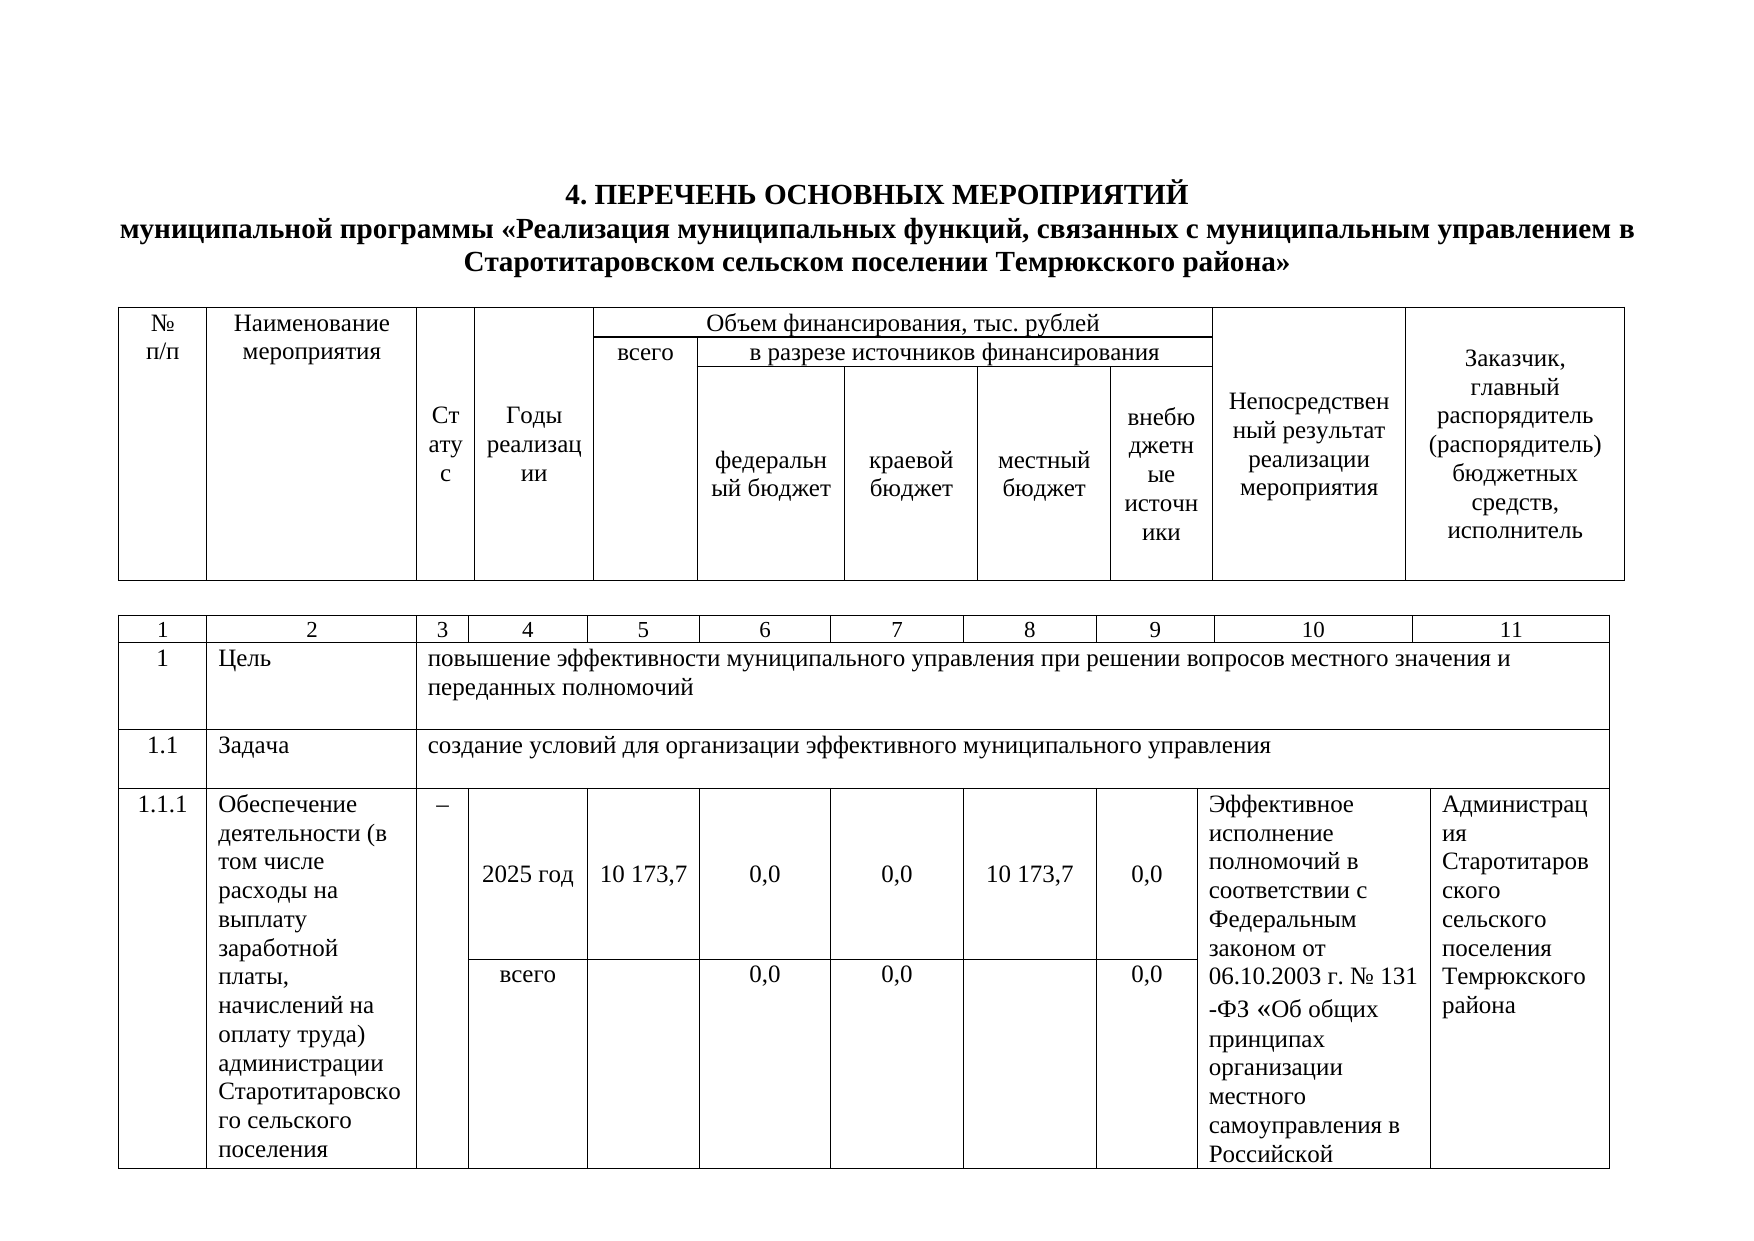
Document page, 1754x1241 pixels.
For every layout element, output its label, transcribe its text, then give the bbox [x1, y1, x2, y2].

table_cell 1.1 [119, 730, 206, 788]
table_cell краевой бюджет [845, 367, 977, 580]
table_header 4 [469, 616, 587, 642]
table_cell 0,0 [1097, 960, 1197, 1167]
table_header 5 [588, 616, 699, 642]
table_cell 1.1.1 [119, 789, 206, 1167]
table_cell [588, 960, 699, 1167]
table_cell 0,0 [1097, 789, 1197, 958]
table_cell – [417, 789, 468, 1167]
table_cell федеральный бюджет [698, 367, 844, 580]
table_header 11 [1413, 616, 1609, 642]
table_cell Задача [207, 730, 416, 788]
table_cell всего [469, 960, 587, 1167]
table_header Годы реализации [475, 308, 593, 580]
table_header 10 [1215, 616, 1412, 642]
table_header 1 [119, 616, 206, 642]
table_cell 1 [119, 643, 206, 729]
table_cell 0,0 [700, 960, 830, 1167]
table_header 2 [207, 616, 416, 642]
table_header 7 [831, 616, 963, 642]
table_cell создание условий для организации эффективного муниципального управления [417, 730, 1609, 788]
table_header 9 [1097, 616, 1214, 642]
text муниципальной программы «Реализация муниципальных функций, связанных с муниципальным управлением в Старотитаровском сельском поселении Темрюкского района» [118, 211, 1636, 278]
table_cell 0,0 [831, 789, 963, 958]
table_header Объем финансирования, тыс. рублей [594, 308, 1212, 336]
table_cell Цель [207, 643, 416, 729]
table_cell всего [594, 338, 697, 580]
table_header 3 [417, 616, 468, 642]
title 4. ПЕРЕЧЕНЬ ОСНОВНЫХ МЕРОПРИЯТИЙ [118, 177, 1636, 211]
table_header Заказчик, главный распорядитель (распорядитель) бюджетных средств, исполнитель [1406, 308, 1624, 580]
table_header № п/п [119, 308, 206, 580]
table_cell Обеспечение деятельности (в том числе расходы на выплату заработной платы, начислений на оплату труда) администрации Старотитаровского сельского поселения Темрюкского района по решению вопросов местного значения [207, 789, 416, 1167]
table_header Наименование мероприятия [207, 308, 416, 580]
table_cell в разрезе источников финансирования [698, 338, 1212, 366]
table_cell повышение эффективности муниципального управления при решении вопросов местного значения и переданных полномочий [417, 643, 1609, 729]
table_cell 10 173,7 [964, 789, 1096, 958]
table_cell 2025 год [469, 789, 587, 958]
table_cell 0,0 [700, 789, 830, 958]
table_header 8 [964, 616, 1096, 642]
table_cell [964, 960, 1096, 1167]
table_header 6 [700, 616, 830, 642]
table_cell 10 173,7 [588, 789, 699, 958]
table_cell Администрация Старотитаровского сельского поселения Темрюкского района [1431, 789, 1609, 1167]
table_header Непосредственный результат реализации мероприятия [1213, 308, 1405, 580]
table_header Статус [417, 308, 474, 580]
table_cell внебюджетные источники [1111, 367, 1212, 580]
table_cell местный бюджет [978, 367, 1110, 580]
table_cell 0,0 [831, 960, 963, 1167]
table_cell Эффективное исполнение полномочий в соответствии с Федеральным законом от 06.10.2003 г. № 131 -ФЗ «Об общих принципах организации местного самоуправления в Российской Федерации» [1198, 789, 1430, 1167]
